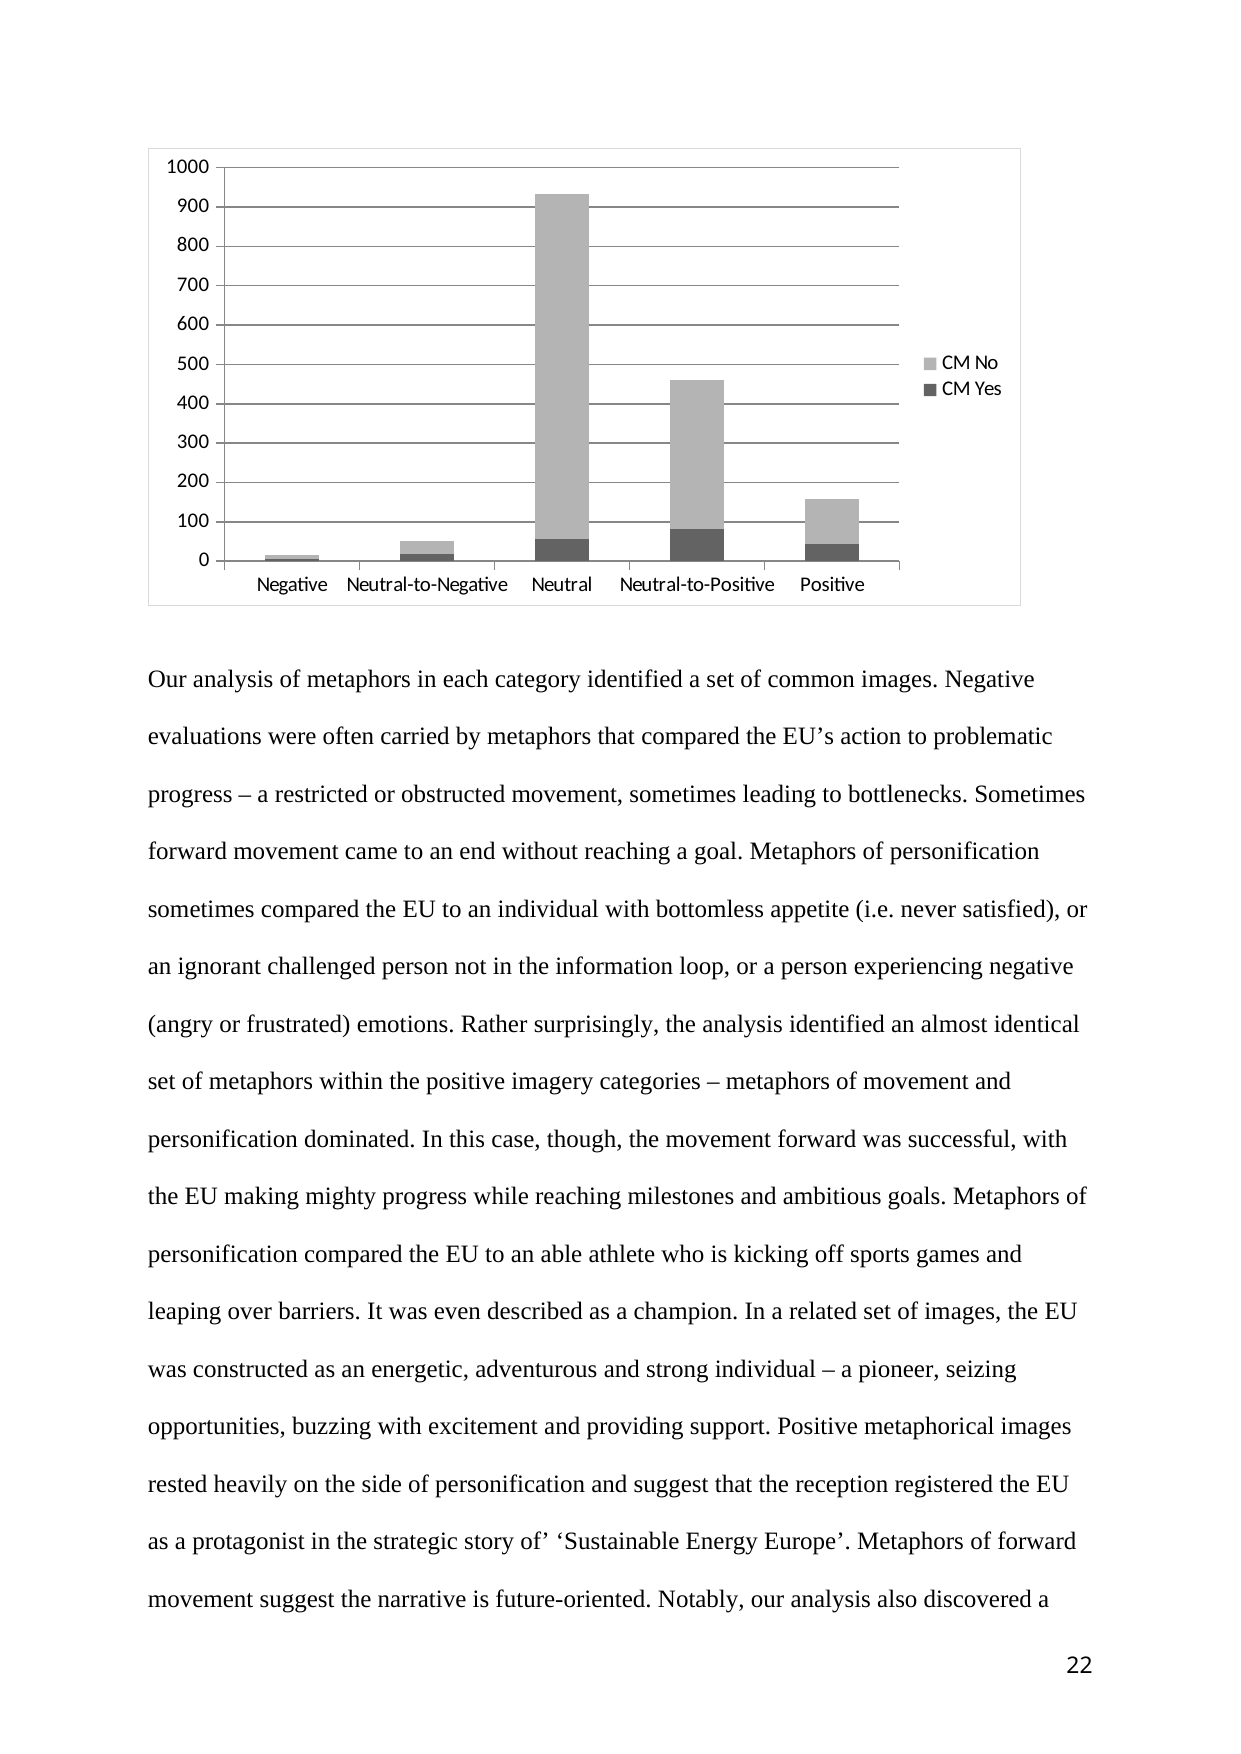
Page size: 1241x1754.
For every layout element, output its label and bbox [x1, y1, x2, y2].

text [148, 664, 1093, 1612]
